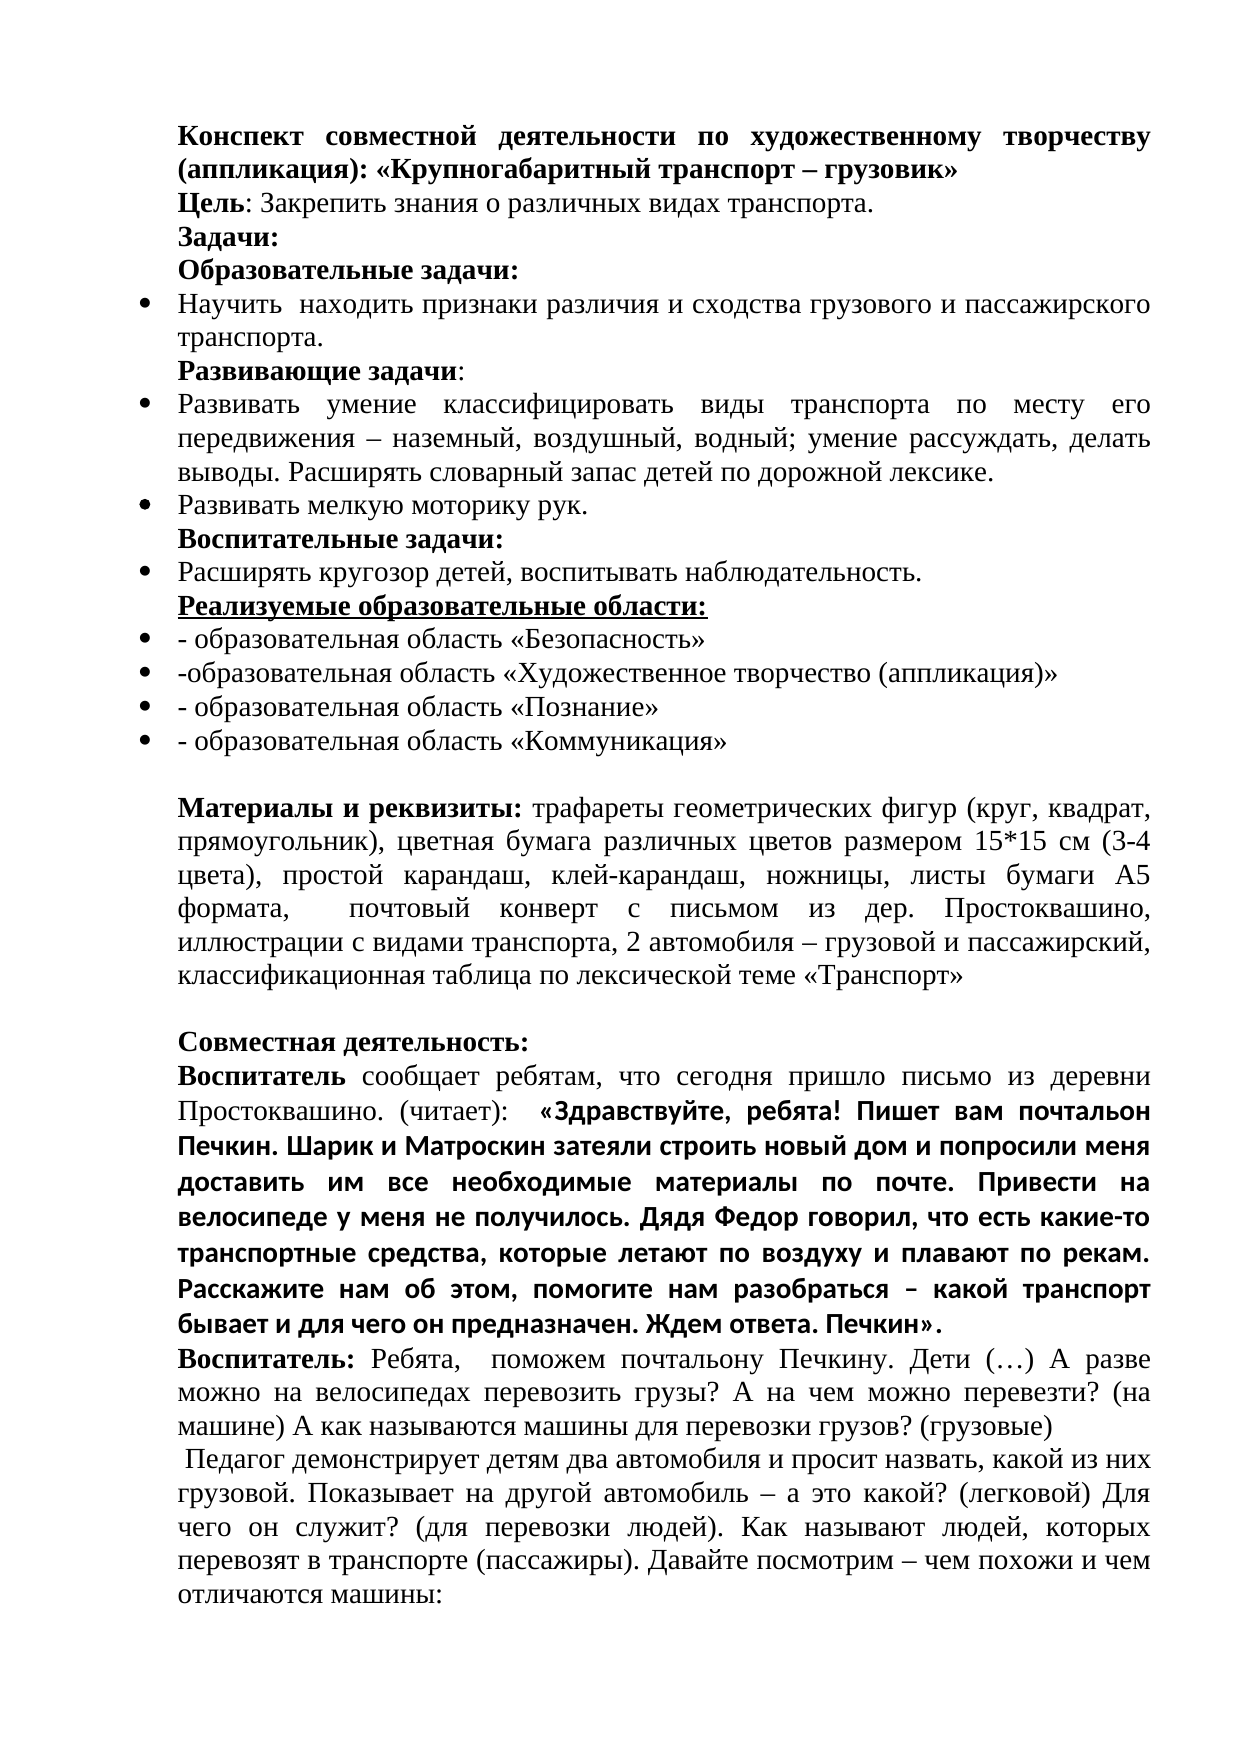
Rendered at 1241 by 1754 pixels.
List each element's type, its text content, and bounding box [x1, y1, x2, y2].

list Научить находить признаки различия и сходства грузового и пассажирского транспорта. [140, 286, 1152, 353]
list -образовательная область «Художественное творчество (аппликация)» [140, 655, 1152, 689]
text Цель: Закрепить знания о различных видах транспорта. [177, 185, 1152, 219]
text Конспект совместной деятельности по художественному творчеству (аппликация): «Крупногабаритный транспорт – грузовик» [177, 118, 1152, 185]
list Развивать мелкую моторику рук. [140, 487, 1152, 521]
text Образовательные задачи: [177, 252, 1152, 286]
text Педагог демонстрирует детям два автомобиля и просит назвать, какой из них грузовой. Показывает на другой автомобиль – а это какой? (легковой) Для чего он служит? (для перевозки людей). Как называют людей, которых перевозят в транспорте (пассажиры). Давайте посмотрим – чем похожи и чем отличаются машины: [177, 1442, 1152, 1609]
text Воспитатель: Ребята, поможем почтальону Печкину. Дети (…) А разве можно на велосипедах перевозить грузы? А на чем можно перевезти? (на машине) А как называются машины для перевозки грузов? (грузовые) [177, 1341, 1152, 1442]
text Совместная деятельность: [177, 1024, 1152, 1058]
text Материалы и реквизиты: трафареты геометрических фигур (круг, квадрат, прямоугольник), цветная бумага различных цветов размером 15*15 см (3-4 цвета), простой карандаш, клей-карандаш, ножницы, листы бумаги А5 формата, почтовый конверт с письмом из дер. Простоквашино, иллюстрации с видами транспорта, 2 автомобиля – грузовой и пассажирский, классификационная таблица по лексической теме «Транспорт» [177, 790, 1152, 991]
list Развивать умение классифицировать виды транспорта по месту его передвижения – наземный, воздушный, водный; умение рассуждать, делать выводы. Расширять словарный запас детей по дорожной лексике. [140, 387, 1152, 487]
list Расширять кругозор детей, воспитывать наблюдательность. [140, 554, 1152, 588]
list - образовательная область «Коммуникация» [140, 723, 1152, 756]
text Воспитательные задачи: [177, 521, 1152, 554]
list - образовательная область «Познание» [140, 689, 1152, 723]
list - образовательная область «Безопасность» [140, 622, 1152, 655]
text Воспитатель сообщает ребятам, что сегодня пришло письмо из деревни Простоквашино. (читает): «Здравствуйте, ребята! Пишет вам почтальон Печкин. Шарик и Матроскин затеяли строить новый дом и попросили меня доставить им все необходимые материалы по почте. Привести на велосипеде у меня не получилось. Дядя Федор говорил, что есть какие-то транспортные средства, которые летают по воздуху и плавают по рекам. Расскажите нам об этом, помогите нам разобраться – какой транспорт бывает и для чего он предназначен. Ждем ответа. Печкин». [177, 1058, 1152, 1341]
text Задачи: [177, 219, 1152, 252]
text Развивающие задачи: [177, 353, 1152, 387]
list Реализуемые образовательные области: [177, 588, 1152, 622]
